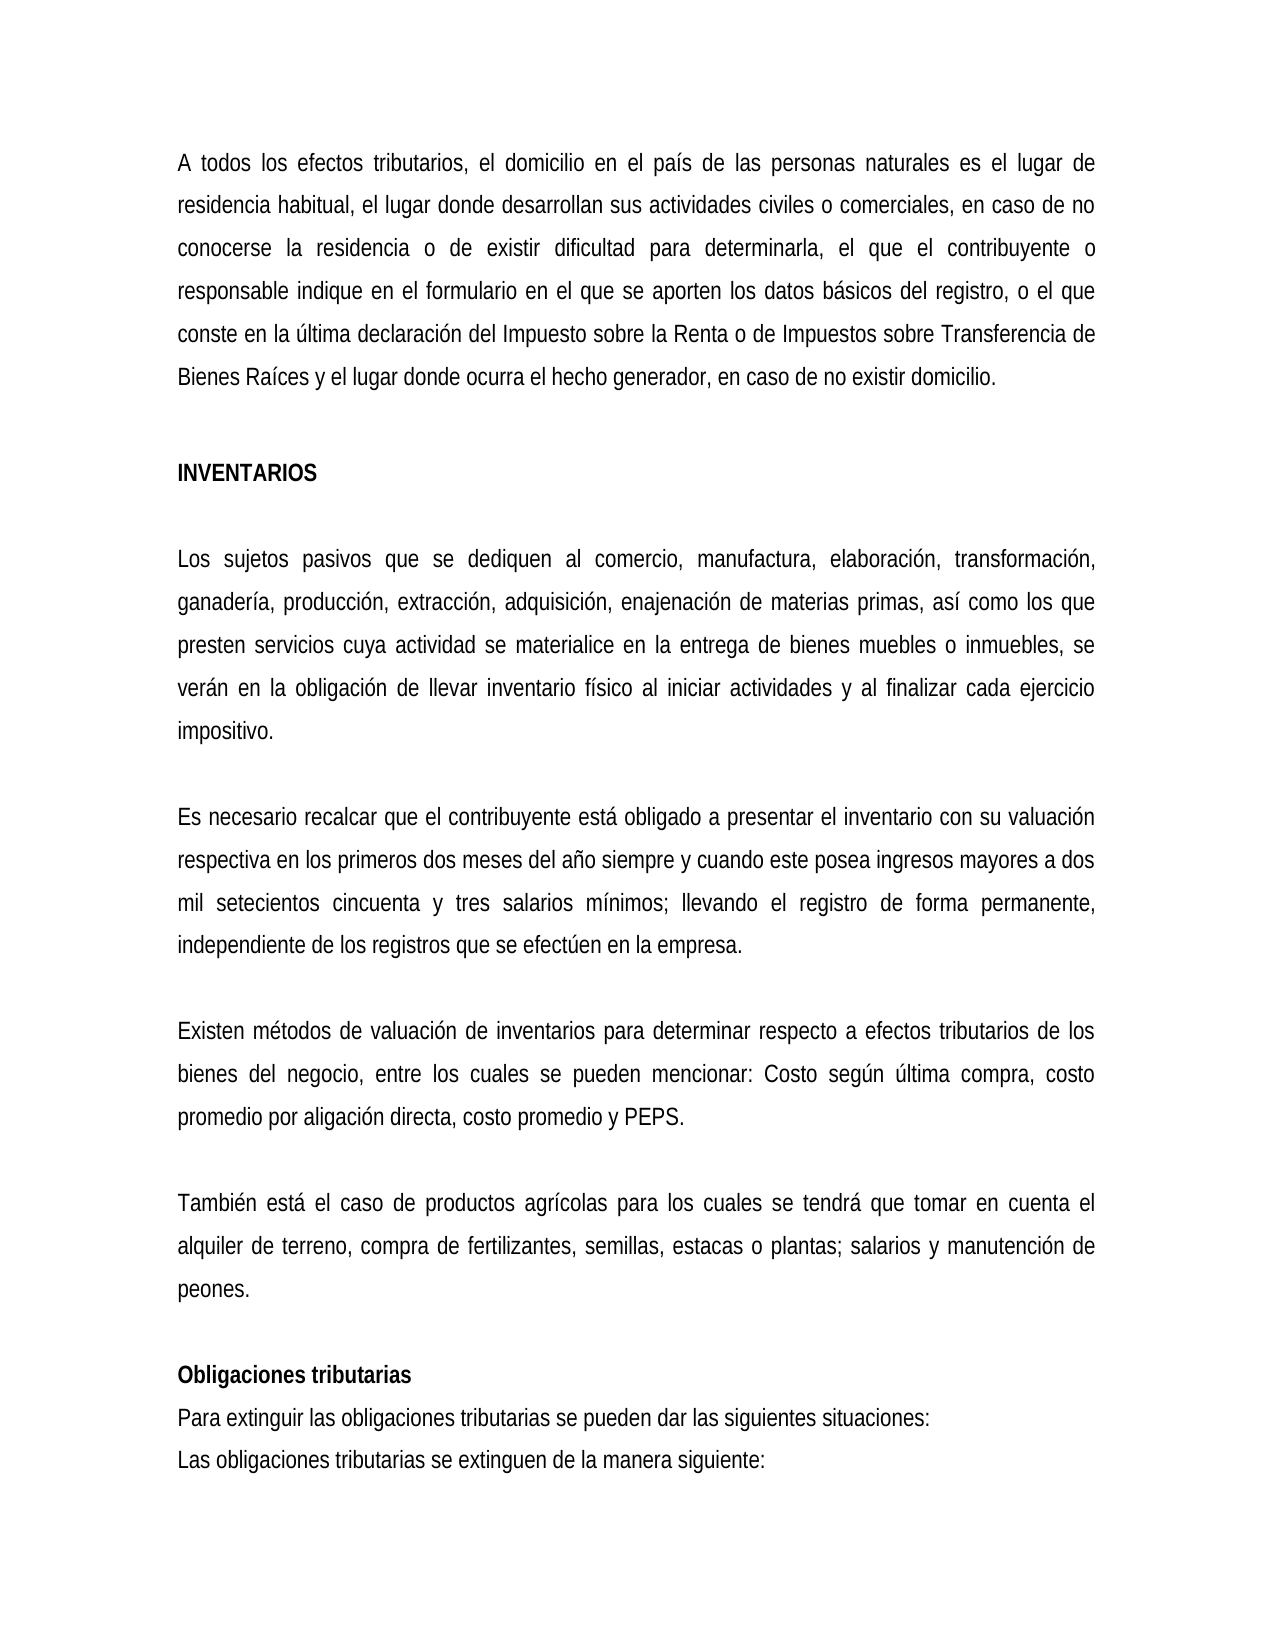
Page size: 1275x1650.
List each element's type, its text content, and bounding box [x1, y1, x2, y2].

text Existen métodos de valuación de inventarios para determinar respecto a efectos tributarios de los bienes del negocio, entre los cuales se pueden mencionar: Costo según última compra, costo promedio por aligación directa, costo promedio y PEPS. [177, 1016, 1098, 1131]
text También está el caso de productos agrícolas para los cuales se tendrá que tomar en cuenta el alquiler de terreno, compra de fertilizantes, semillas, estacas o plantas; salarios y manutención de peones. [177, 1188, 1098, 1302]
text Los sujetos pasivos que se dediquen al comercio, manufactura, elaboración, transformación, ganadería, producción, extracción, adquisición, enajenación de materias primas, así como los que presten servicios cuya actividad se materialice en la entrega de bienes muebles o inmuebles, se verán en la obligación de llevar inventario físico al iniciar actividades y al finalizar cada ejercicio impositivo. [177, 544, 1098, 744]
text Las obligaciones tributarias se extinguen de la manera siguiente: [177, 1446, 1098, 1474]
text Para extinguir las obligaciones tributarias se pueden dar las siguientes situaciones: [177, 1403, 1098, 1431]
text INVENTARIOS [177, 458, 1098, 487]
text A todos los efectos tributarios, el domicilio en el país de las personas naturales es el lugar de residencia habitual, el lugar donde desarrollan sus actividades civiles o comerciales, en caso de no conocerse la residencia o de existir dificultad para determinarla, el que el contribuyente o responsable indique en el formulario en el que se aporten los datos básicos del registro, o el que conste en la última declaración del Impuesto sobre la Renta o de Impuestos sobre Transferencia de Bienes Raíces y el lugar donde ocurra el hecho generador, en caso de no existir domicilio. [177, 148, 1098, 391]
text Obligaciones tributarias [177, 1360, 1098, 1388]
text Es necesario recalcar que el contribuyente está obligado a presentar el inventario con su valuación respectiva en los primeros dos meses del año siempre y cuando este posea ingresos mayores a dos mil setecientos cincuenta y tres salarios mínimos; llevando el registro de forma permanente, independiente de los registros que se efectúen en la empresa. [177, 802, 1098, 959]
